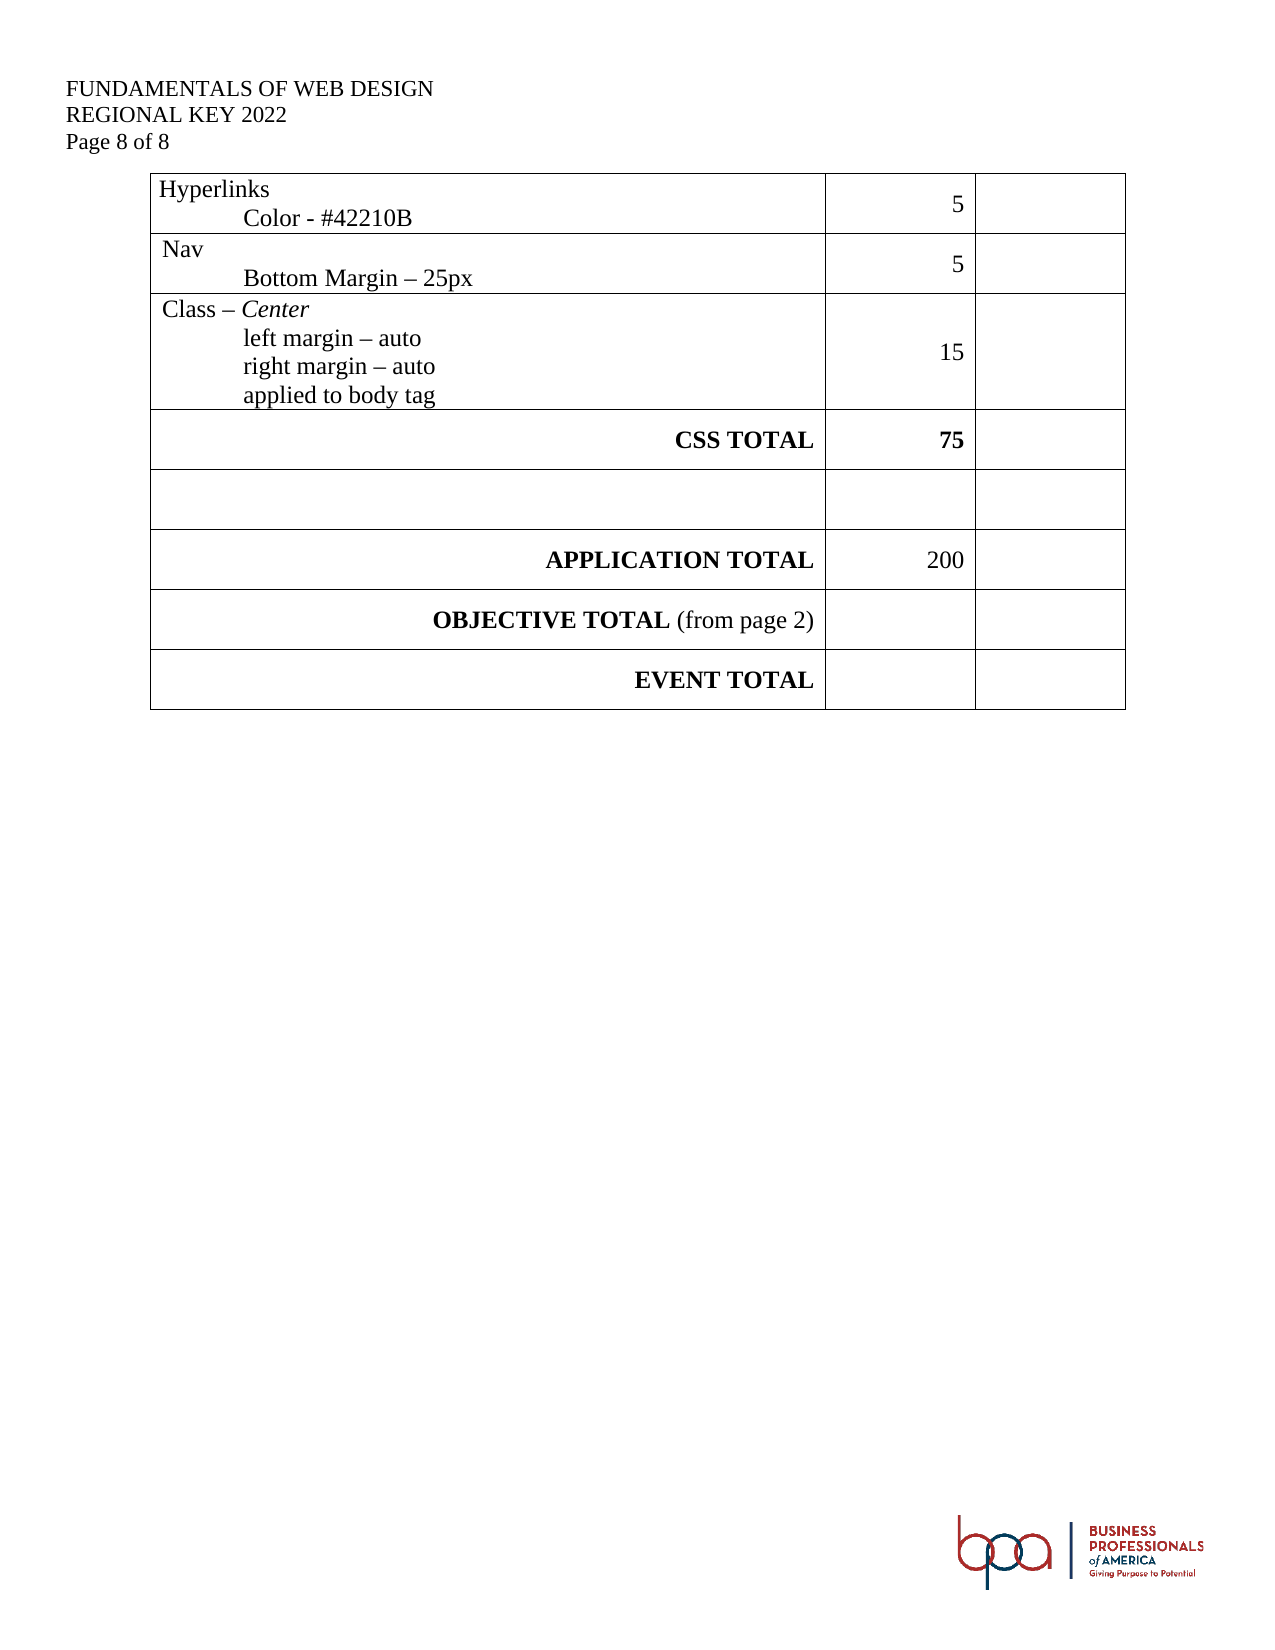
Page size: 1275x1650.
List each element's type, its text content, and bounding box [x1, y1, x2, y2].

table_cell [976, 590, 1125, 649]
table_cell CSS TOTAL [151, 410, 825, 469]
table_cell [826, 650, 975, 709]
table_cell 5 [826, 234, 975, 293]
table_header [976, 174, 1125, 233]
table_cell 75 [826, 410, 975, 469]
picture [957, 1515, 1204, 1590]
table_cell [976, 410, 1125, 469]
table_cell [976, 234, 1125, 293]
table_cell [151, 470, 825, 529]
table_cell [976, 530, 1125, 589]
table_cell [976, 470, 1125, 529]
table_cell APPLICATION TOTAL [151, 530, 825, 589]
table_cell 200 [826, 530, 975, 589]
table_cell [826, 470, 975, 529]
table_cell Class – Center left margin – auto right margin – auto applied to body tag [151, 294, 825, 409]
table_cell OBJECTIVE TOTAL (from page 2) [151, 590, 825, 649]
table_cell [976, 650, 1125, 709]
table_header 5 [826, 174, 975, 233]
table_cell Nav Bottom Margin – 25px [151, 234, 825, 293]
table_header Hyperlinks Color - #42210B [151, 174, 825, 233]
table_cell [826, 590, 975, 649]
table_cell [976, 294, 1125, 409]
table_cell EVENT TOTAL [151, 650, 825, 709]
table_cell 15 [826, 294, 975, 409]
